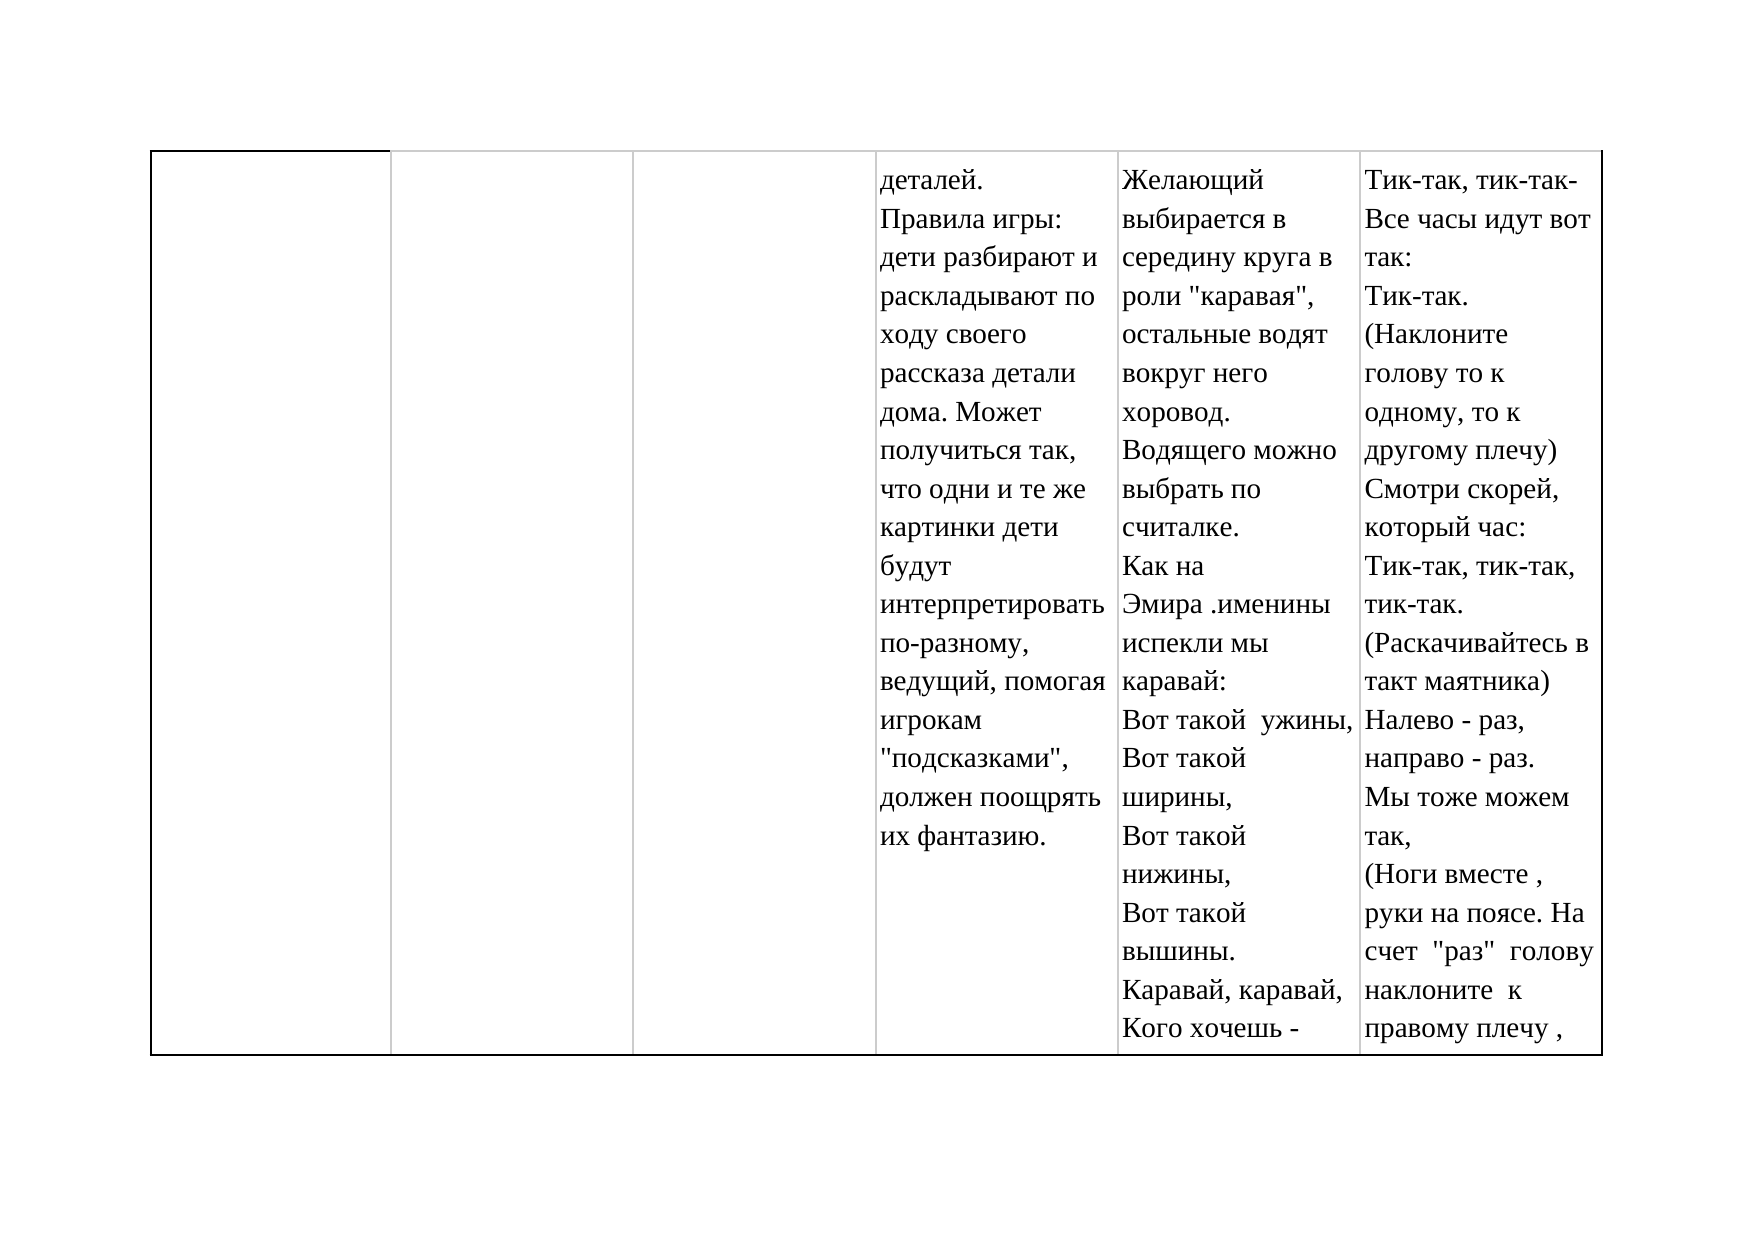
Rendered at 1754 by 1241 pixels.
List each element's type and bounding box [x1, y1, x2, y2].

table_cell [877, 152, 1117, 1054]
table_cell [1361, 152, 1601, 1054]
table_cell [392, 152, 632, 1054]
table_cell [634, 152, 875, 1054]
table_cell [1119, 152, 1359, 1054]
